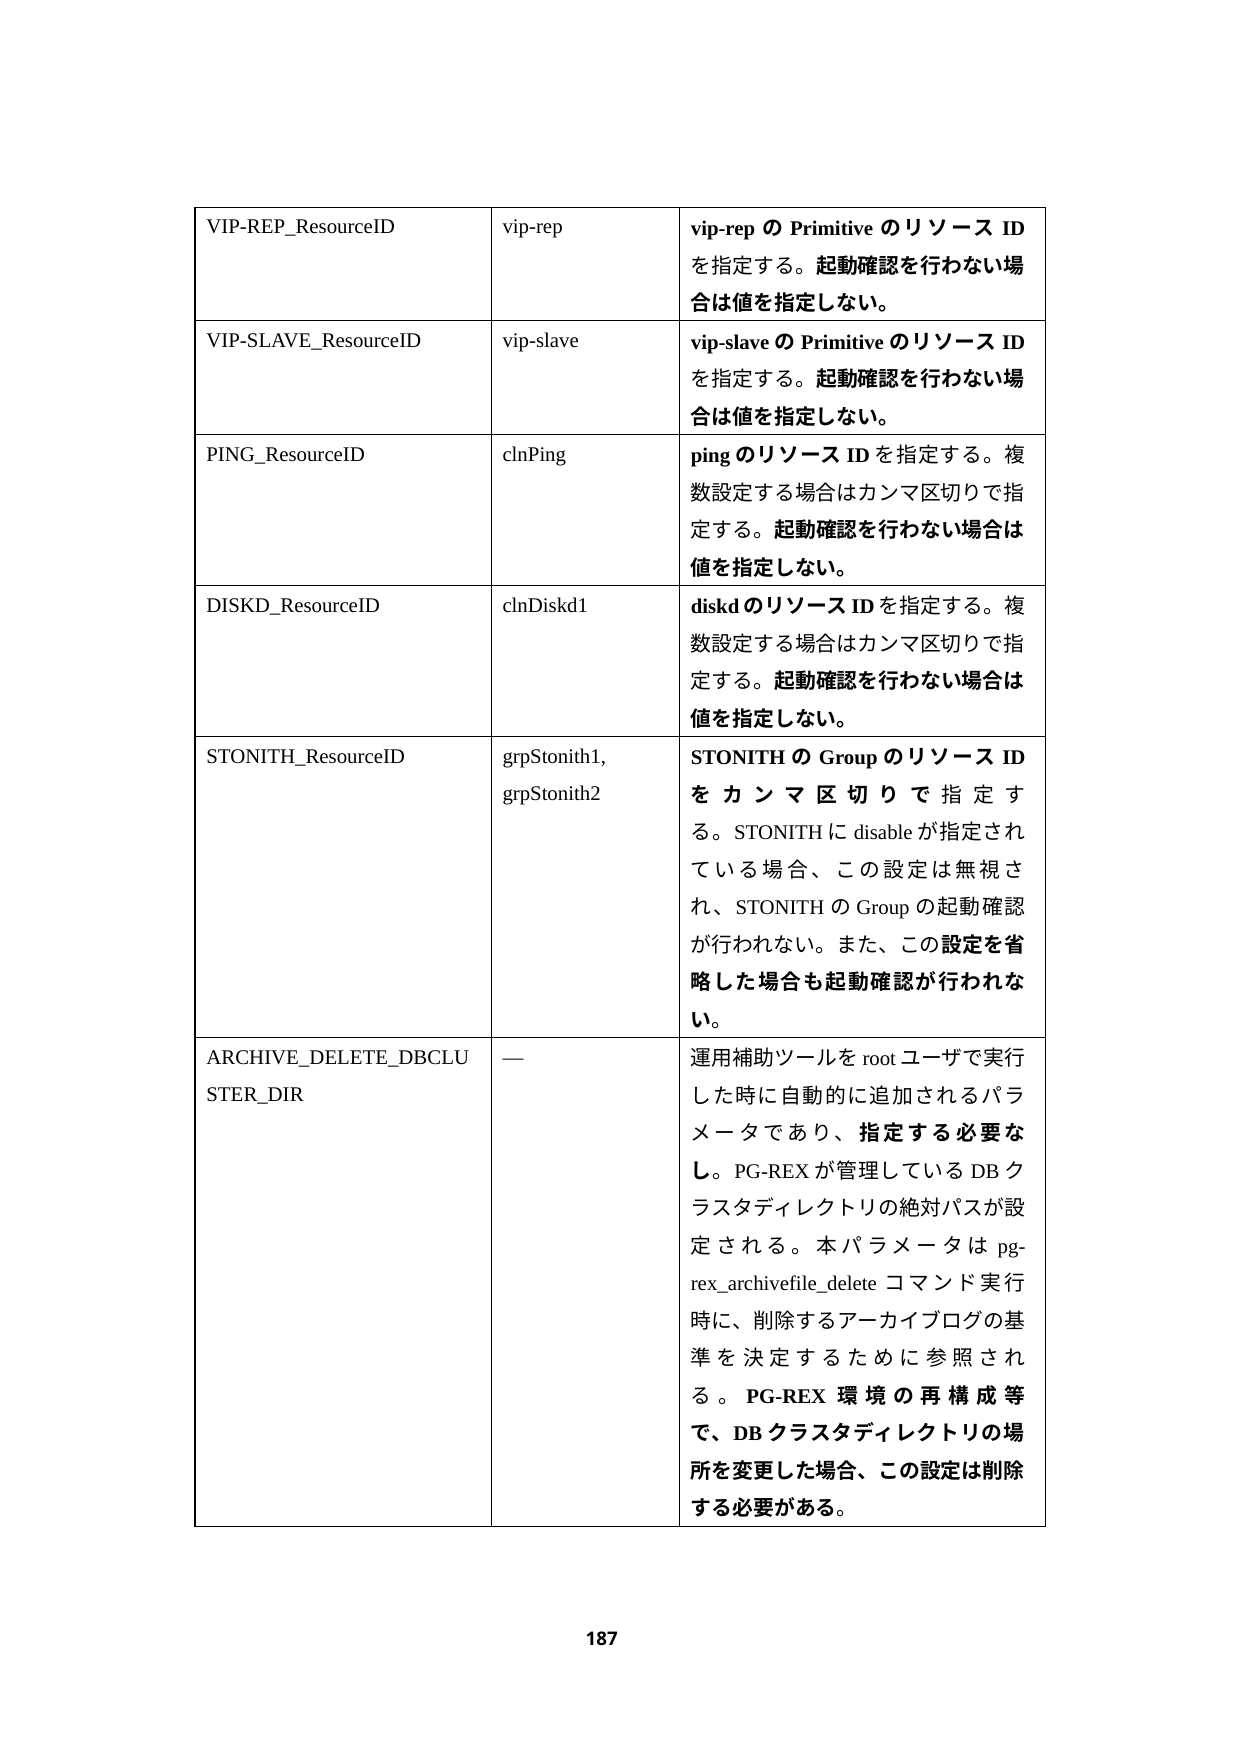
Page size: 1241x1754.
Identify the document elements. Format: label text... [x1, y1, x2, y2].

table_cell grpStonith1, grpStonith2 [492, 737, 679, 1037]
table_cell PING_ResourceID [196, 435, 491, 585]
table_cell diskdのリソースIDを指定する。複数設定する場合はカンマ区切りで指定する。起動確認を行わない場合は値を指定しない。 [680, 586, 1045, 736]
table_cell STONITHのGroupのリソースIDをカンマ区切りで指定する。STONITHにdisableが指定されている場合、この設定は無視され、STONITHのGroupの起動確認が行われない。また、この設定を省略した場合も起動確認が行われない。 [680, 737, 1045, 1037]
table_cell vip-slave [492, 321, 679, 434]
table_cell clnDiskd1 [492, 586, 679, 736]
table_cell vip-slaveのPrimitiveのリソースIDを指定する。起動確認を行わない場合は値を指定しない。 [680, 321, 1045, 434]
table_cell vip-repのPrimitiveのリソースIDを指定する。起動確認を行わない場合は値を指定しない。 [680, 208, 1045, 320]
table_cell 運用補助ツールをrootユーザで実行した時に自動的に追加されるパラメータであり、指定する必要なし。PG-REXが管理しているDBクラスタディレクトリの絶対パスが設定される。本パラメータはpg-rex_archivefile_deleteコマンド実行時に、削除するアーカイブログの基準を決定するために参照される。PG-REX環境の再構成等で、DBクラスタディレクトリの場所を変更した場合、この設定は削除する必要がある。 [680, 1038, 1045, 1526]
table_cell pingのリソースIDを指定する。複数設定する場合はカンマ区切りで指定する。起動確認を行わない場合は値を指定しない。 [680, 435, 1045, 585]
table_cell ARCHIVE_DELETE_DBCLUSTER_DIR [196, 1038, 491, 1526]
table_cell STONITH_ResourceID [196, 737, 491, 1037]
table_cell VIP-REP_ResourceID [196, 208, 491, 320]
table_cell clnPing [492, 435, 679, 585]
table_cell ― [492, 1038, 679, 1526]
table_cell vip-rep [492, 208, 679, 320]
table_cell DISKD_ResourceID [196, 586, 491, 736]
table_cell VIP-SLAVE_ResourceID [196, 321, 491, 434]
